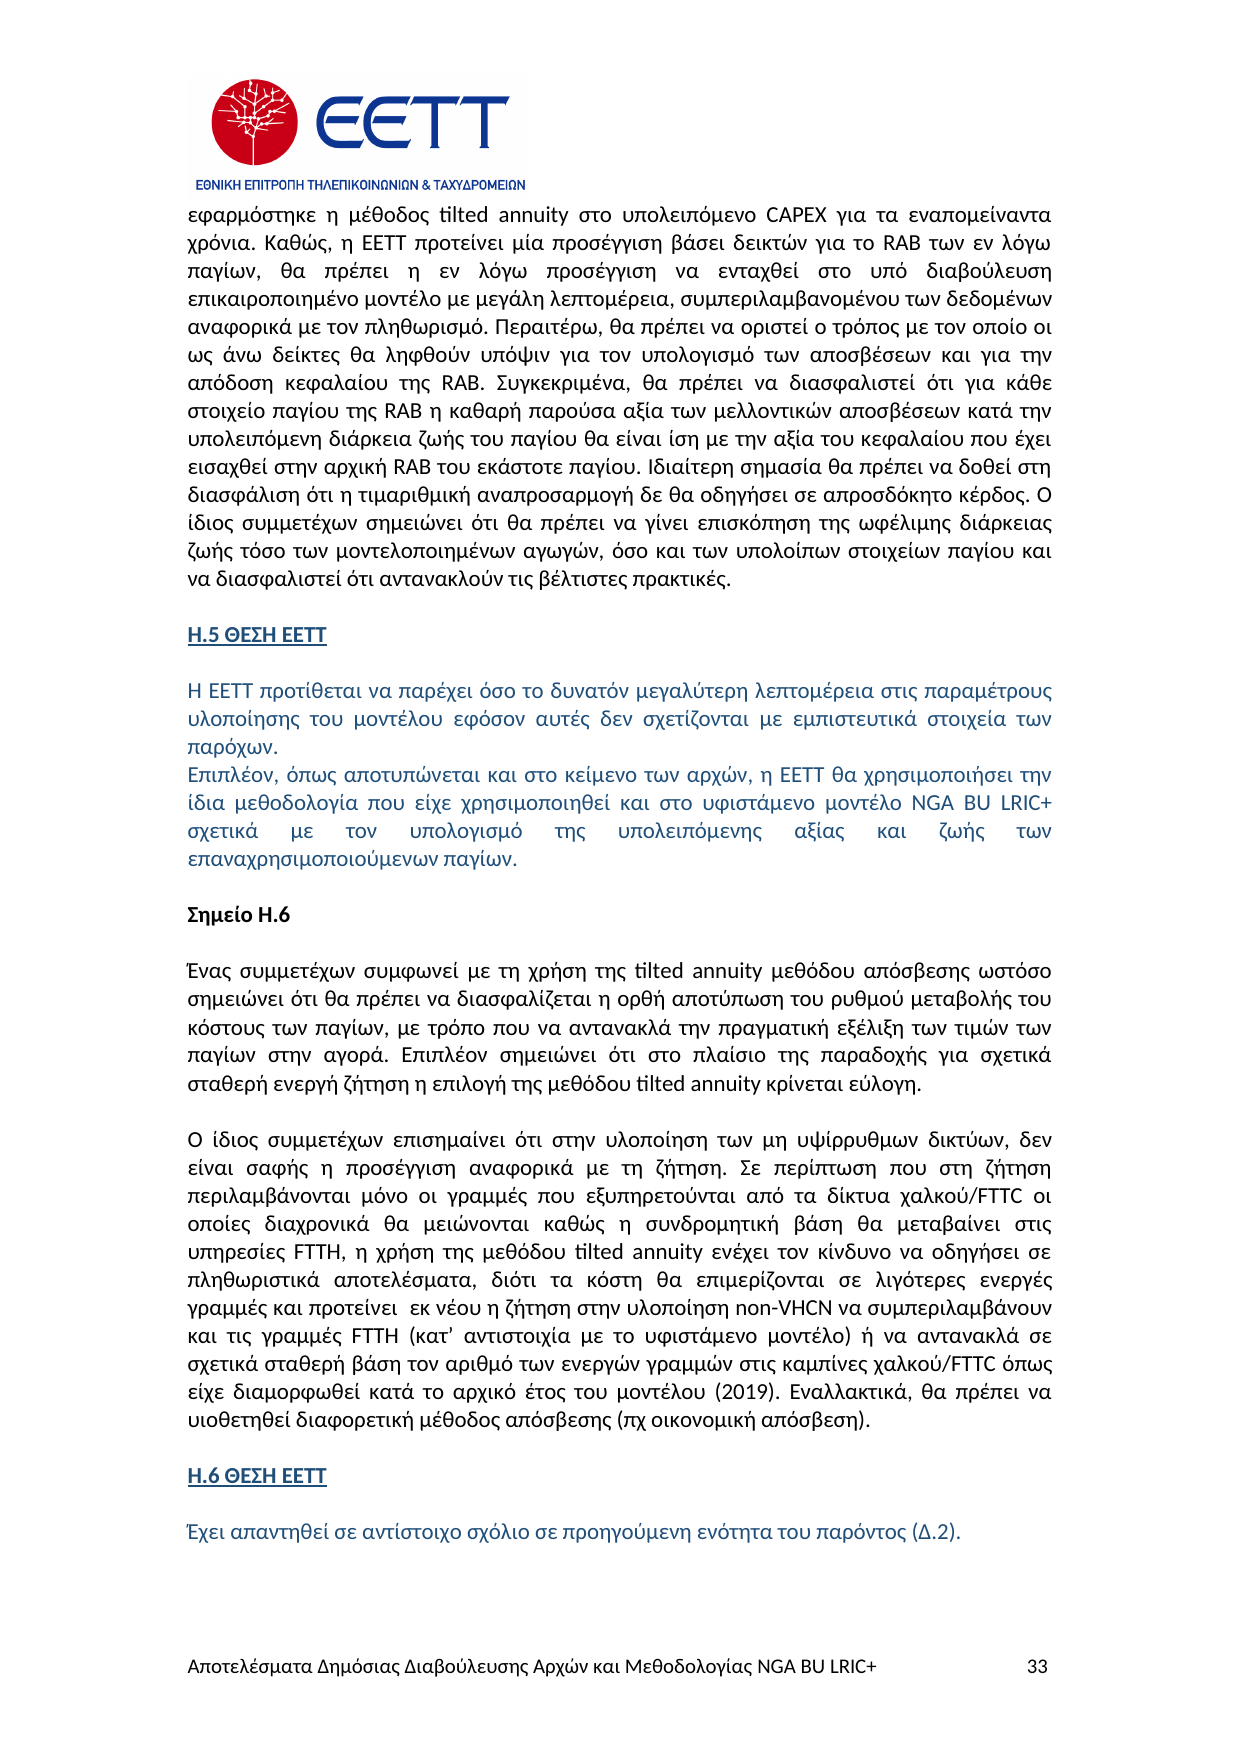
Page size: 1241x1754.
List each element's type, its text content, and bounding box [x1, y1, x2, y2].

text Η.6 ΘΕΣΗ ΕΕΤΤ [187, 1461, 1053, 1489]
text Έχει απαντηθεί σε αντίστοιχο σχόλιο σε προηγούμενη ενότητα του παρόντος (Δ.2). [187, 1517, 1053, 1545]
text Επιπλέον, όπως αποτυπώνεται και στο κείμενο των αρχών, η ΕΕΤΤ θα χρησιμοποιήσει την ίδια μεθοδολογία που είχε χρησιμοποιηθεί και στο υφιστάμενο μοντέλο NGA BU LRIC+ σχετικά με τον υπολογισμό της υπολειπόμενης αξίας και ζωής των επαναχρησιμοποιούμενων παγίων. [187, 760, 1053, 872]
text Ο ίδιος συμμετέχων επισημαίνει ότι στην υλοποίηση των μη υψίρρυθμων δικτύων, δεν είναι σαφής η προσέγγιση αναφορικά με τη ζήτηση. Σε περίπτωση που στη ζήτηση περιλαμβάνονται μόνο οι γραμμές που εξυπηρετούνται από τα δίκτυα χαλκού/FTTC οι οποίες διαχρονικά θα μειώνονται καθώς η συνδρομητική βάση θα μεταβαίνει στις υπηρεσίες FTTH, η χρήση της μεθόδου tilted annuity ενέχει τον κίνδυνο να οδηγήσει σε πληθωριστικά αποτελέσματα, διότι τα κόστη θα επιμερίζονται σε λιγότερες ενεργές γραμμές και προτείνει εκ νέου η ζήτηση στην υλοποίηση non-VHCN να συμπεριλαμβάνουν και τις γραμμές FTTH (κατ’ αντιστοιχία με το υφιστάμενο μοντέλο) ή να αντανακλά σε σχετικά σταθερή βάση τον αριθμό των ενεργών γραμμών στις καμπίνες χαλκού/FTTC όπως είχε διαμορφωθεί κατά το αρχικό έτος του μοντέλου (2019). Εναλλακτικά, θα πρέπει να υιοθετηθεί διαφορετική μέθοδος απόσβεσης (πχ οικονομική απόσβεση). [187, 1125, 1053, 1433]
picture [187, 75, 531, 200]
text Η ΕΕΤΤ προτίθεται να παρέχει όσο το δυνατόν μεγαλύτερη λεπτομέρεια στις παραμέτρους υλοποίησης του μοντέλου εφόσον αυτές δεν σχετίζονται με εμπιστευτικά στοιχεία των παρόχων. [187, 676, 1053, 760]
text Σημείο Η.6 [187, 901, 1053, 928]
text Η.5 ΘΕΣΗ ΕΕΤΤ [187, 620, 1053, 648]
text Ένας συμμετέχων συμφωνεί με τη χρήση της tilted annuity μεθόδου απόσβεσης ωστόσο σημειώνει ότι θα πρέπει να διασφαλίζεται η ορθή αποτύπωση του ρυθμού μεταβολής του κόστους των παγίων, με τρόπο που να αντανακλά την πραγματική εξέλιξη των τιμών των παγίων στην αγορά. Επιπλέον σημειώνει ότι στο πλαίσιο της παραδοχής για σχετικά σταθερή ενεργή ζήτηση η επιλογή της μεθόδου tilted annuity κρίνεται εύλογη. [187, 957, 1053, 1097]
